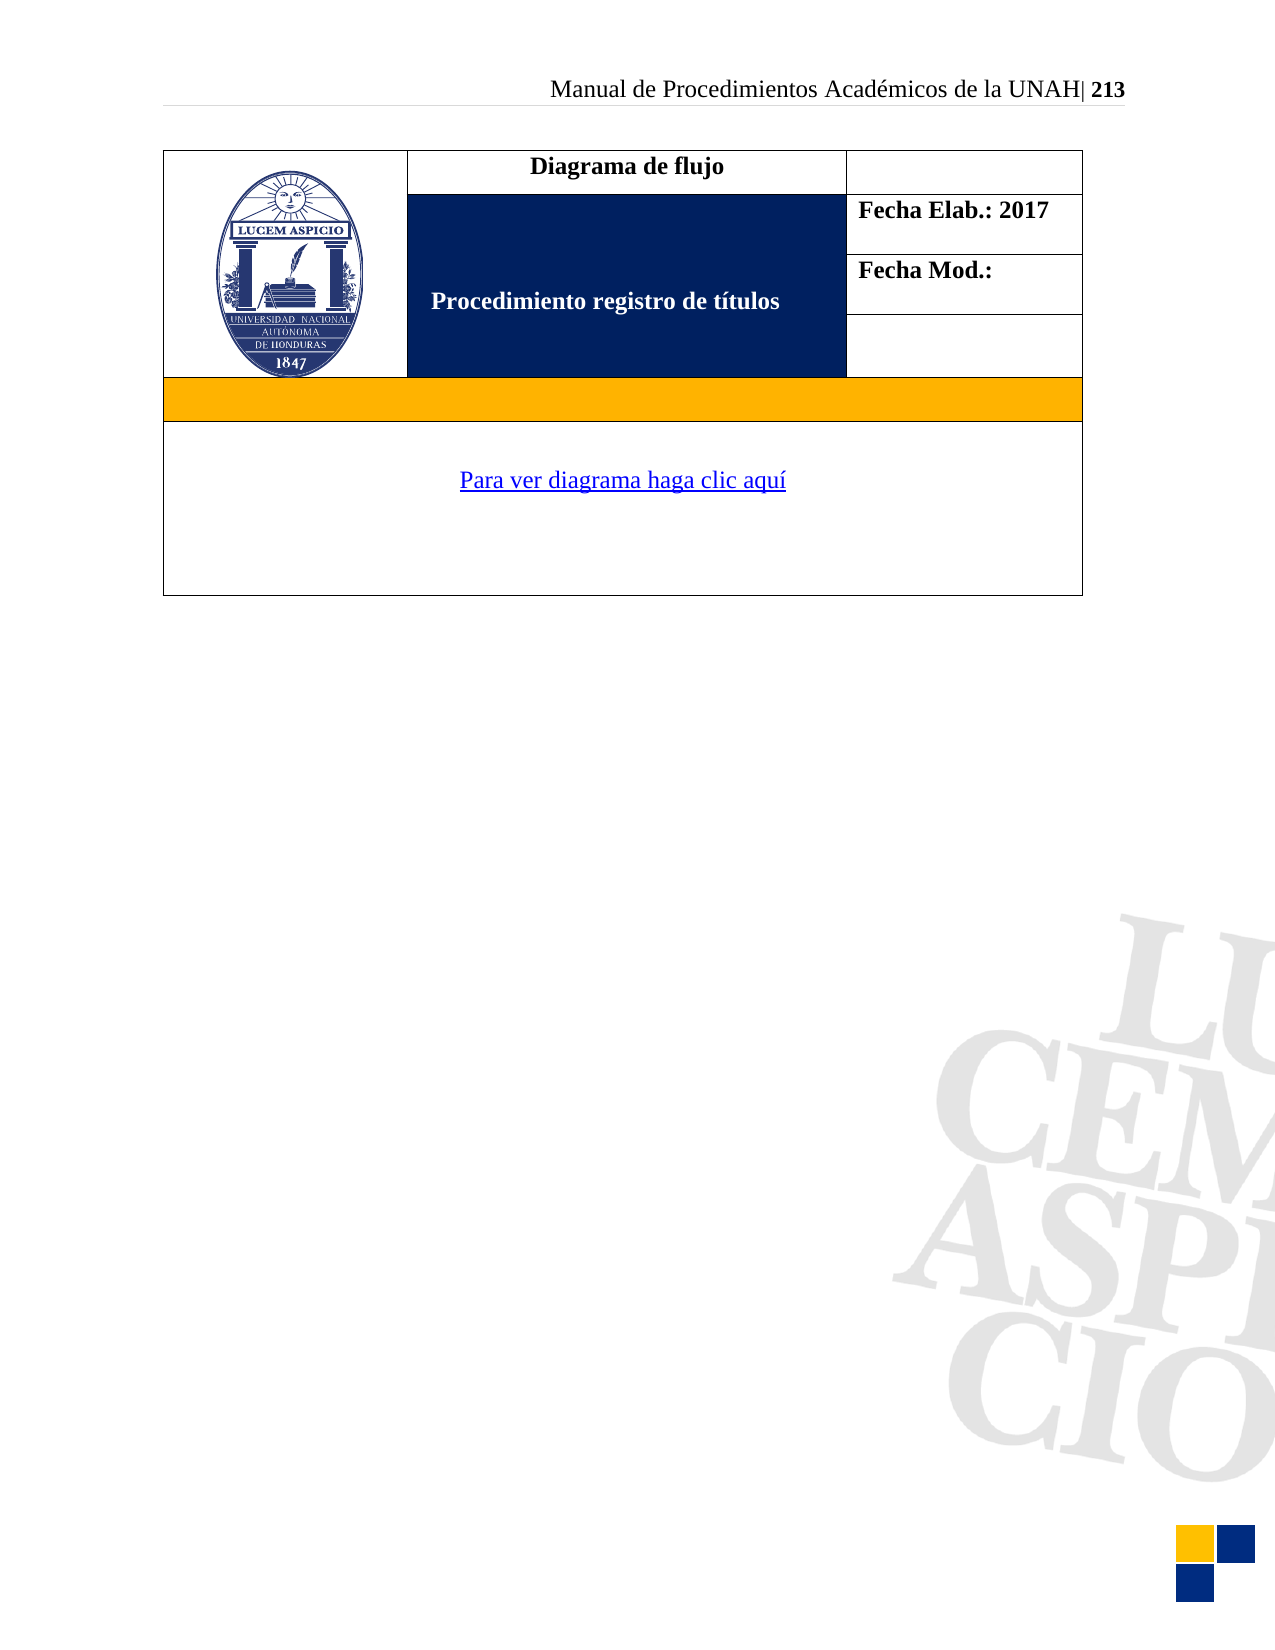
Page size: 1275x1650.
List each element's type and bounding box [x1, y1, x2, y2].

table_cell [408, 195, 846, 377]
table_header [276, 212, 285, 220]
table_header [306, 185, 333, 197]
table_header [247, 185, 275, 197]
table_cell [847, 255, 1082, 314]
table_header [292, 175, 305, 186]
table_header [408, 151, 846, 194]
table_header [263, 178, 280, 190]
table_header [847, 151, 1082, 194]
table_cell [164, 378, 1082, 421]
picture [365, 840, 1275, 1492]
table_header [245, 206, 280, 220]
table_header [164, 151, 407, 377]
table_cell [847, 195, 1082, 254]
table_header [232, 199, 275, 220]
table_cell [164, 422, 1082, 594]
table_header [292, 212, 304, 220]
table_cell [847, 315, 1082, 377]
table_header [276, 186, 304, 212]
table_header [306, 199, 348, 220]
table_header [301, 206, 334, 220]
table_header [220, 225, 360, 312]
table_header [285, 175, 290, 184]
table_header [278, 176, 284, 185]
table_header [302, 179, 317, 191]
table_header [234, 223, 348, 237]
